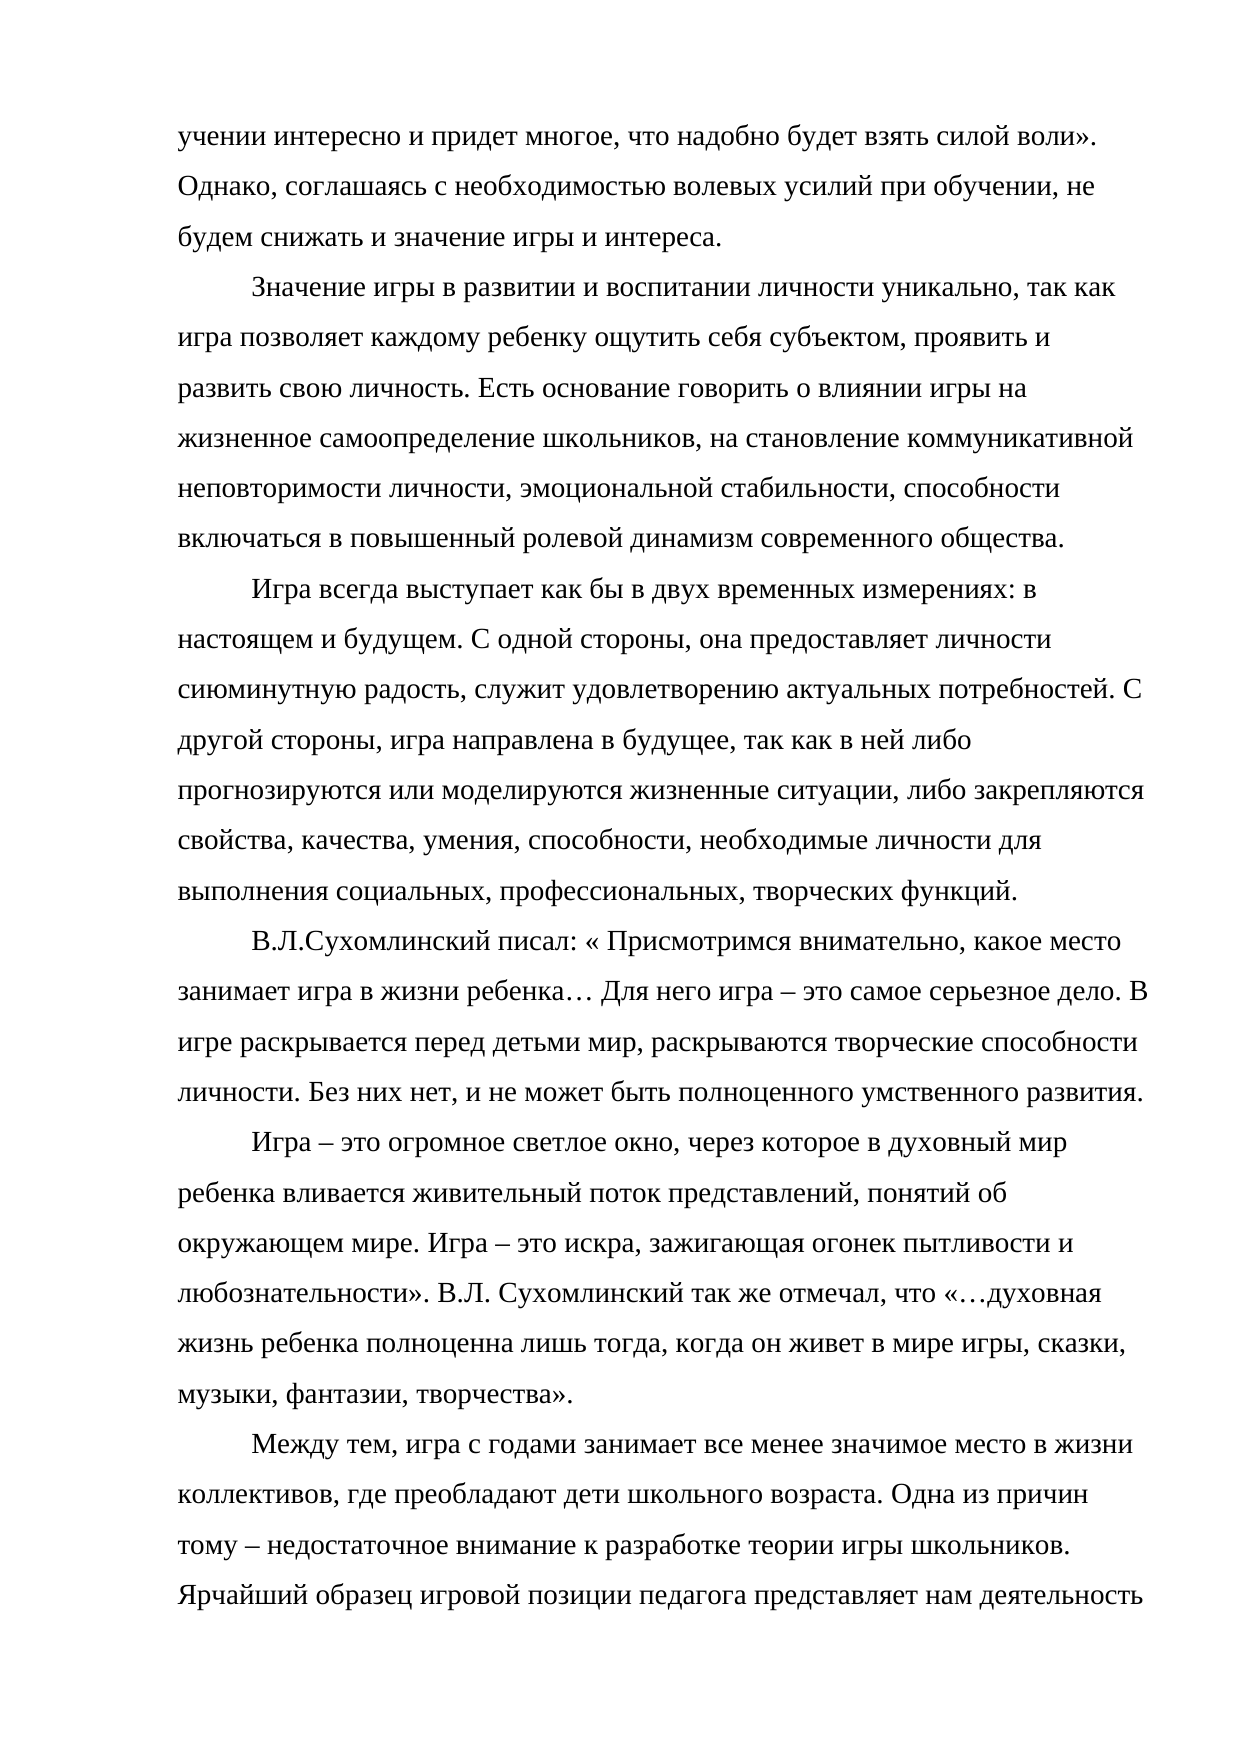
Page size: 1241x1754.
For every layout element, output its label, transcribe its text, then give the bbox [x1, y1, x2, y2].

text В.Л.Сухомлинский писал: « Присмотримся внимательно, какое место занимает игра в жизни ребенка… Для него игра – это самое серьезное дело. В игре раскрывается перед детьми мир, раскрываются творческие способности личности. Без них нет, и не может быть полноценного умственного развития. [177, 923, 1152, 1108]
text Игра – это огромное светлое окно, через которое в духовный мир ребенка вливается живительный поток представлений, понятий об окружающем мире. Игра – это искра, зажигающая огонек пытливости и любознательности». В.Л. Сухомлинский так же отмечал, что «…духовная жизнь ребенка полноценна лишь тогда, когда он живет в мире игры, сказки, музыки, фантазии, творчества». [177, 1124, 1152, 1409]
text Игра всегда выступает как бы в двух временных измерениях: в настоящем и будущем. С одной стороны, она предоставляет личности сиюминутную радость, служит удовлетворению актуальных потребностей. С другой стороны, игра направлена в будущее, так как в ней либо прогнозируются или моделируются жизненные ситуации, либо закрепляются свойства, качества, умения, способности, необходимые личности для выполнения социальных, профессиональных, творческих функций. [177, 571, 1152, 906]
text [177, 1426, 1152, 1611]
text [177, 118, 1152, 252]
text Значение игры в развитии и воспитании личности уникально, так как игра позволяет каждому ребенку ощутить себя субъектом, проявить и развить свою личность. Есть основание говорить о влиянии игры на жизненное самоопределение школьников, на становление коммуникативной неповторимости личности, эмоциональной стабильности, способности включаться в повышенный ролевой динамизм современного общества. [177, 269, 1152, 554]
